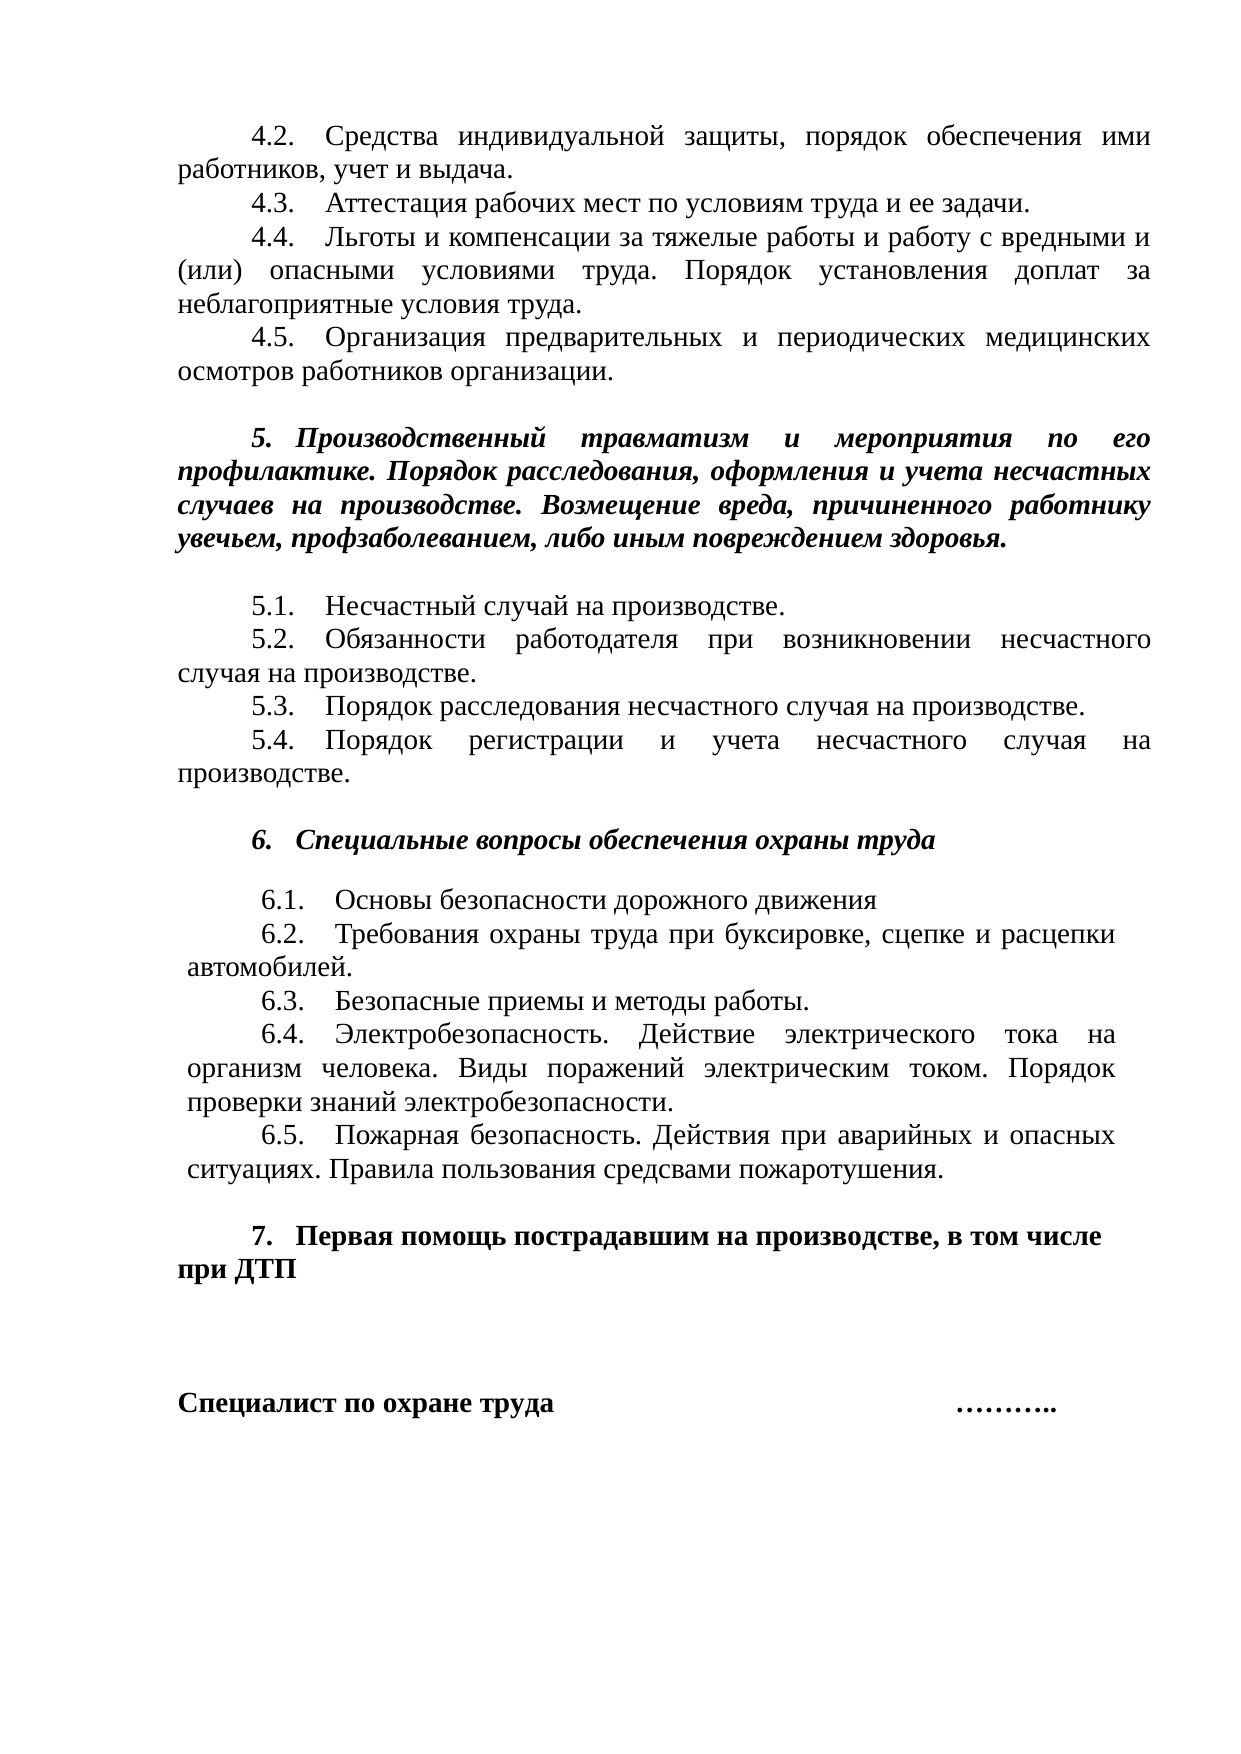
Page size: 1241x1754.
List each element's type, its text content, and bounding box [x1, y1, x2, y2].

list Первая помощь пострадавшим на производстве, в том числе при ДТП [177, 1218, 1152, 1285]
table_cell Требования охраны труда при буксировке, сцепке и расцепки автомобилей. Безопасные приемы и методы работы. Электробезопасность. Действие электрического тока на организм человека. Виды поражений электрическим током. Порядок проверки знаний электробезопасности. Пожарная безопасность. Действия при аварийных и опасных ситуациях. Правила пользования средсвами пожаротушения. [176, 916, 1128, 1184]
list Льготы и компенсации за тяжелые работы и работу с вредными и (или) опасными условиями труда. Порядок установления доплат за неблагоприятные условия труда. [177, 219, 1152, 319]
table_header Основы безопасности дорожного движения [176, 883, 1128, 916]
list Специальные вопросы обеспечения охраны труда [177, 822, 1152, 856]
list Аттестация рабочих мест по условиям труда и ее задачи. [177, 185, 1152, 219]
text Специалист по охране труда ……….. [177, 1386, 1152, 1419]
list Организация предварительных и периодических медицинских осмотров работников организации. [177, 319, 1152, 386]
list Производственный травматизм и мероприятия по его профилактике. Порядок расследования, оформления и учета несчастных случаев на производстве. Возмещение вреда, причиненного работнику увечьем, профзаболеванием, либо иным повреждением здоровья. [177, 420, 1152, 554]
list Обязанности работодателя при возникновении несчастного случая на производстве. [177, 621, 1152, 688]
list Порядок расследования несчастного случая на производстве. [177, 688, 1152, 722]
list Средства индивидуальной защиты, порядок обеспечения ими работников, учет и выдача. [177, 118, 1152, 185]
list Несчастный случай на производстве. [177, 588, 1152, 621]
list Порядок регистрации и учета несчастного случая на производстве. [177, 722, 1152, 789]
